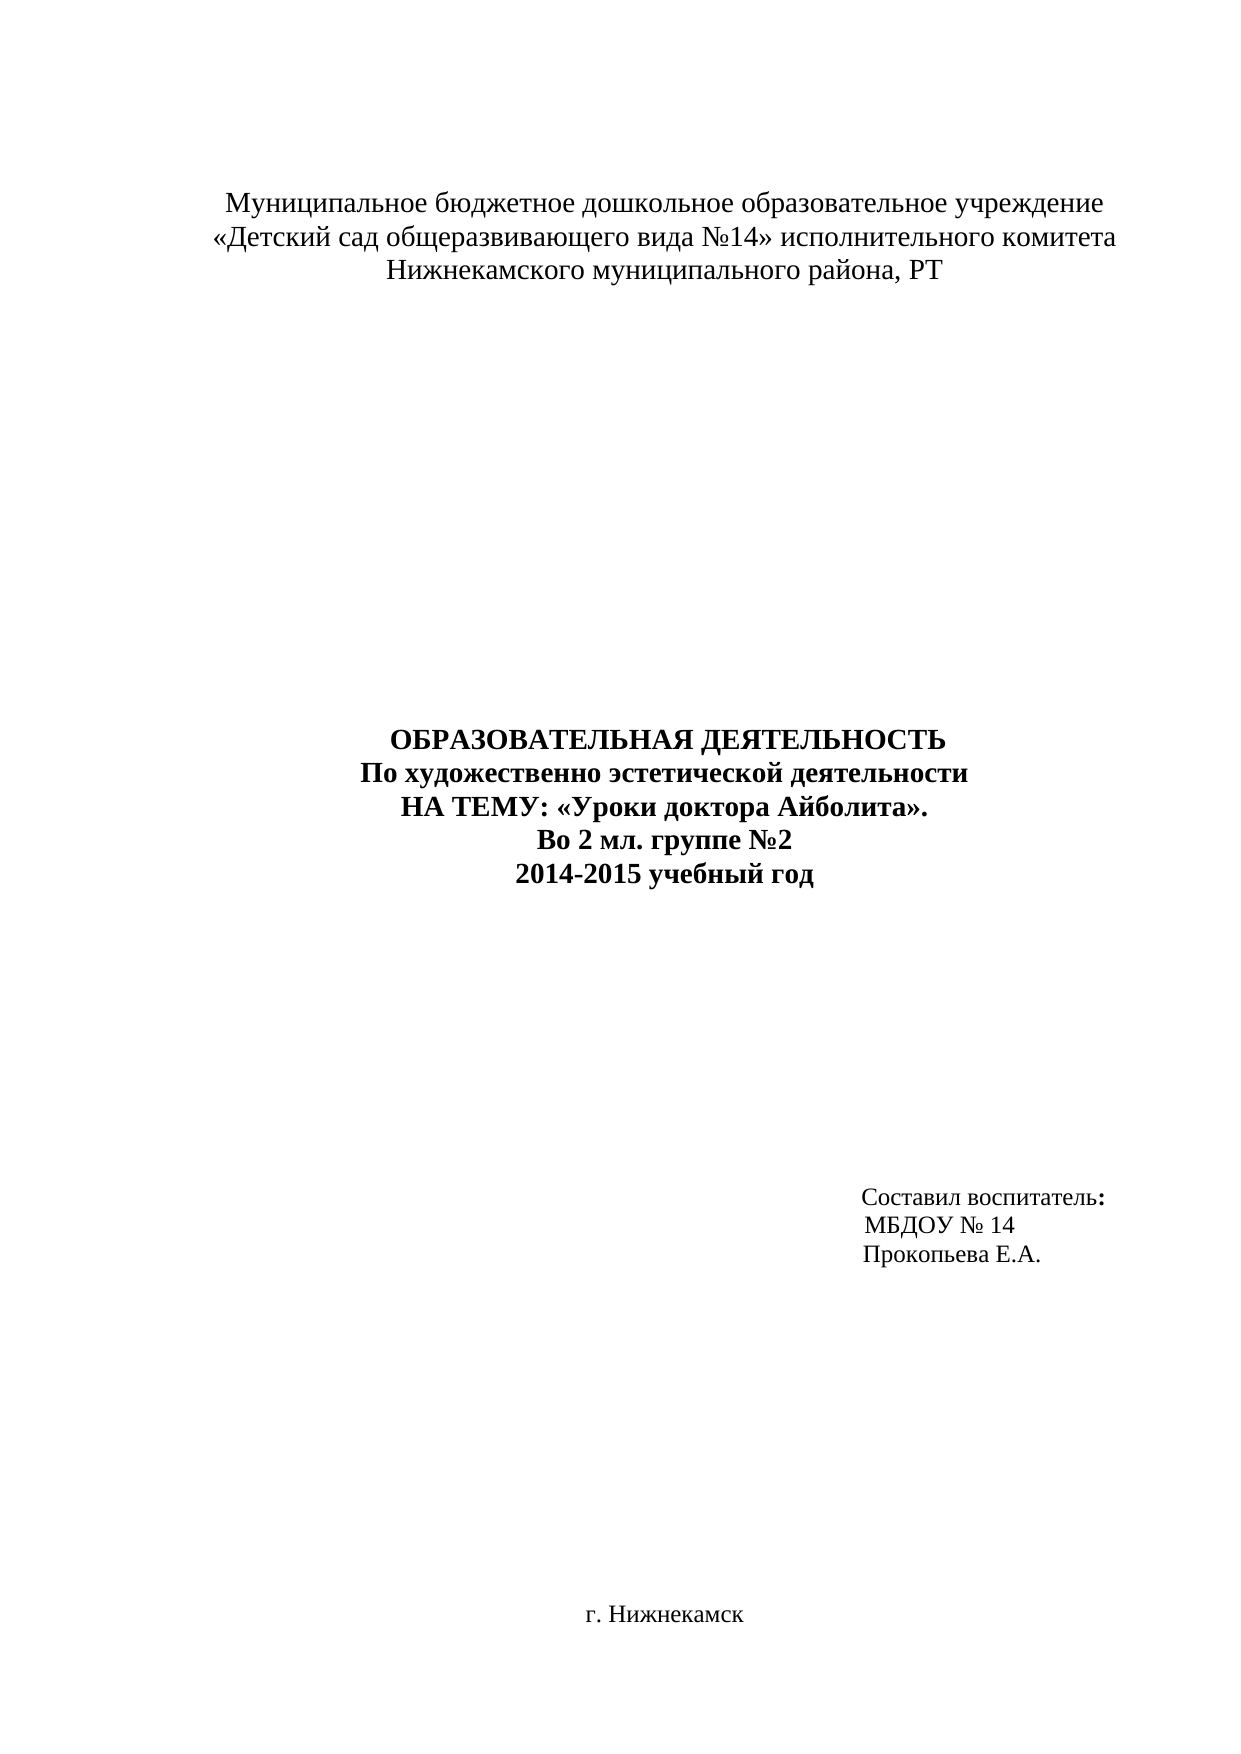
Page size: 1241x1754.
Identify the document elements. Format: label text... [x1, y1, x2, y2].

text Прокопьева Е.А. [177, 1239, 1152, 1268]
text г. Нижнекамск [177, 1599, 1152, 1627]
text 2014-2015 учебный год [177, 856, 1152, 889]
text Во 2 мл. группе №2 [177, 822, 1152, 856]
text Составил воспитатель: [177, 1182, 1152, 1211]
text НА ТЕМУ: «Уроки доктора Айболита». [177, 789, 1152, 822]
text «Детский сад общеразвивающего вида №14» исполнительного комитета [177, 219, 1152, 252]
text Нижнекамского муниципального района, РТ [177, 252, 1152, 286]
text Муниципальное бюджетное дошкольное образовательное учреждение [177, 185, 1152, 219]
text МБДОУ № 14 [177, 1211, 1152, 1239]
text ОБРАЗОВАТЕЛЬНАЯ ДЕЯТЕЛЬНОСТЬ [177, 722, 1152, 755]
text По художественно эстетической деятельности [177, 755, 1152, 789]
